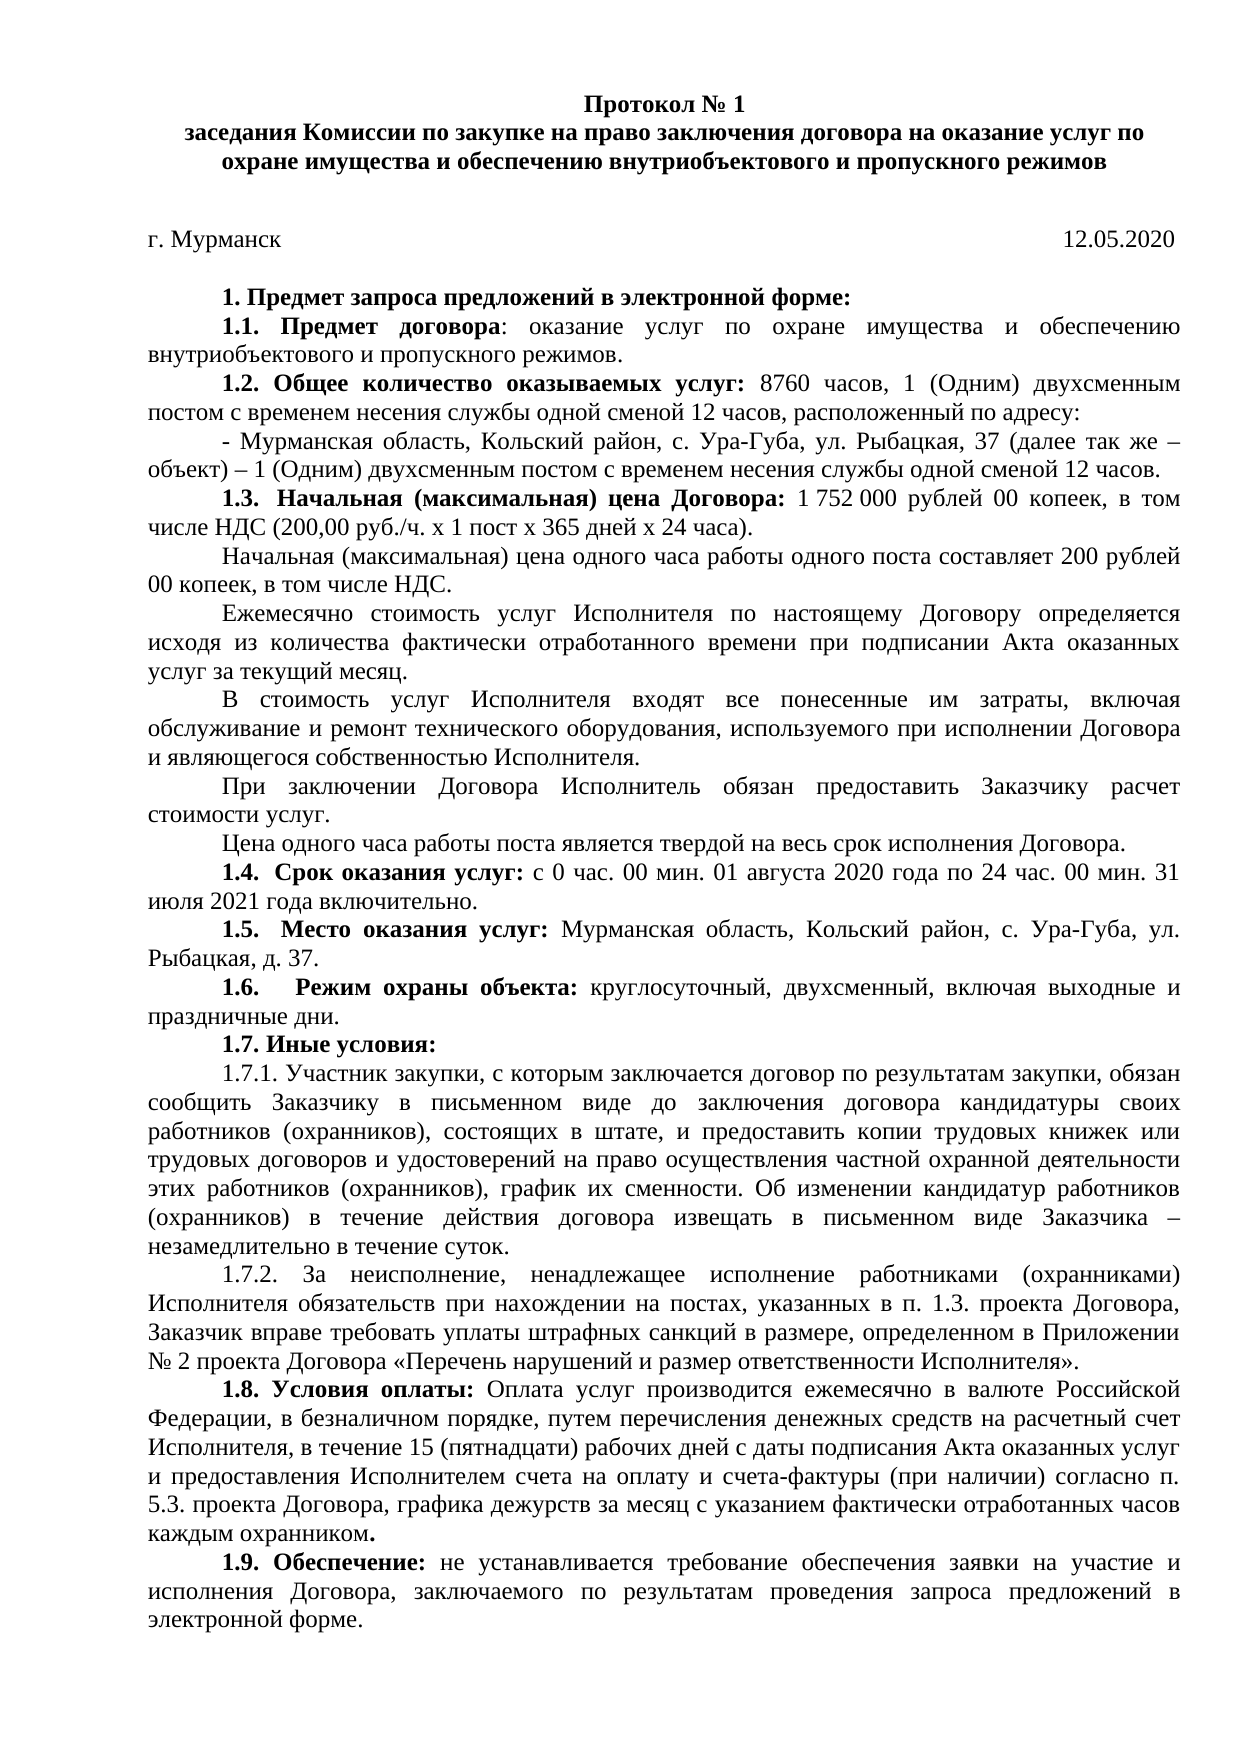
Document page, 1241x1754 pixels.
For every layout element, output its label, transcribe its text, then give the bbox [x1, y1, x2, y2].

text 1.7.1. Участник закупки, с которым заключается договор по результатам закупки, обязан сообщить Заказчику в письменном виде до заключения договора кандидатуры своих работников (охранников), состоящих в штате, и предоставить копии трудовых книжек или трудовых договоров и удостоверений на право осуществления частной охранной деятельности этих работников (охранников), график их сменности. Об изменении кандидатур работников (охранников) в течение действия договора извещать в письменном виде Заказчика – незамедлительно в течение суток. [148, 1058, 1181, 1259]
text - Мурманская область, Кольский район, с. Ура-Губа, ул. Рыбацкая, 37 (далее так же – объект) – 1 (Одним) двухсменным постом с временем несения службы одной сменой 12 часов. [148, 426, 1181, 483]
text заседания Комиссии по закупке на право заключения договора на оказание услуг по охране имущества и обеспечению внутриобъектового и пропускного режимов [148, 117, 1181, 175]
text При заключении Договора Исполнитель обязан предоставить Заказчику расчет стоимости услуг. [148, 771, 1181, 828]
text В стоимость услуг Исполнителя входят все понесенные им затраты, включая обслуживание и ремонт технического оборудования, используемого при исполнении Договора и являющегося собственностью Исполнителя. [148, 684, 1181, 771]
list Иные условия: [148, 1029, 1181, 1058]
subtitle 1. Предмет запроса предложений в электронной форме: [148, 282, 1181, 311]
list Срок оказания услуг: с 0 час. 00 мин. 01 августа 2020 года по 24 час. 00 мин. 31 июля 2021 года включительно. [148, 857, 1181, 914]
text 1.1. Предмет договора: оказание услуг по охране имущества и обеспечению внутриобъектового и пропускного режимов. [148, 311, 1181, 368]
text г. Мурманск 12.05.2020 [148, 224, 1181, 253]
text 1.2. Общее количество оказываемых услуг: 8760 часов, 1 (Одним) двухсменным постом с временем несения службы одной сменой 12 часов, расположенный по адресу: [148, 368, 1181, 426]
list Режим охраны объекта: круглосуточный, двухсменный, включая выходные и праздничные дни. [148, 972, 1181, 1029]
list Начальная (максимальная) цена Договора: 1 752 000 рублей 00 копеек, в том числе НДС (200,00 руб./ч. х 1 пост х 365 дней х 24 часа). [148, 483, 1181, 541]
text 1.9. Обеспечение: не устанавливается требование обеспечения заявки на участие и исполнения Договора, заключаемого по результатам проведения запроса предложений в электронной форме. [148, 1547, 1181, 1633]
text Протокол № 1 [148, 89, 1181, 117]
text Ежемесячно стоимость услуг Исполнителя по настоящему Договору определяется исходя из количества фактически отработанного времени при подписании Акта оказанных услуг за текущий месяц. [148, 598, 1181, 684]
text 1.8. Условия оплаты: Оплата услуг производится ежемесячно в валюте Российской Федерации, в безналичном порядке, путем перечисления денежных средств на расчетный счет Исполнителя, в течение 15 (пятнадцати) рабочих дней с даты подписания Акта оказанных услуг и предоставления Исполнителем счета на оплату и счета-фактуры (при наличии) согласно п. 5.3. проекта Договора, графика дежурств за месяц с указанием фактически отработанных часов каждым охранником. [148, 1374, 1181, 1547]
list Место оказания услуг: Мурманская область, Кольский район, с. Ура-Губа, ул. Рыбацкая, д. 37. [148, 914, 1181, 972]
text Начальная (максимальная) цена одного часа работы одного поста составляет 200 рублей 00 копеек, в том числе НДС. [148, 541, 1181, 598]
text Цена одного часа работы поста является твердой на весь срок исполнения Договора. [222, 828, 1181, 857]
text 1.7.2. За неисполнение, ненадлежащее исполнение работниками (охранниками) Исполнителя обязательств при нахождении на постах, указанных в п. 1.3. проекта Договора, Заказчик вправе требовать уплаты штрафных санкций в размере, определенном в Приложении № 2 проекта Договора «Перечень нарушений и размер ответственности Исполнителя». [148, 1259, 1181, 1374]
